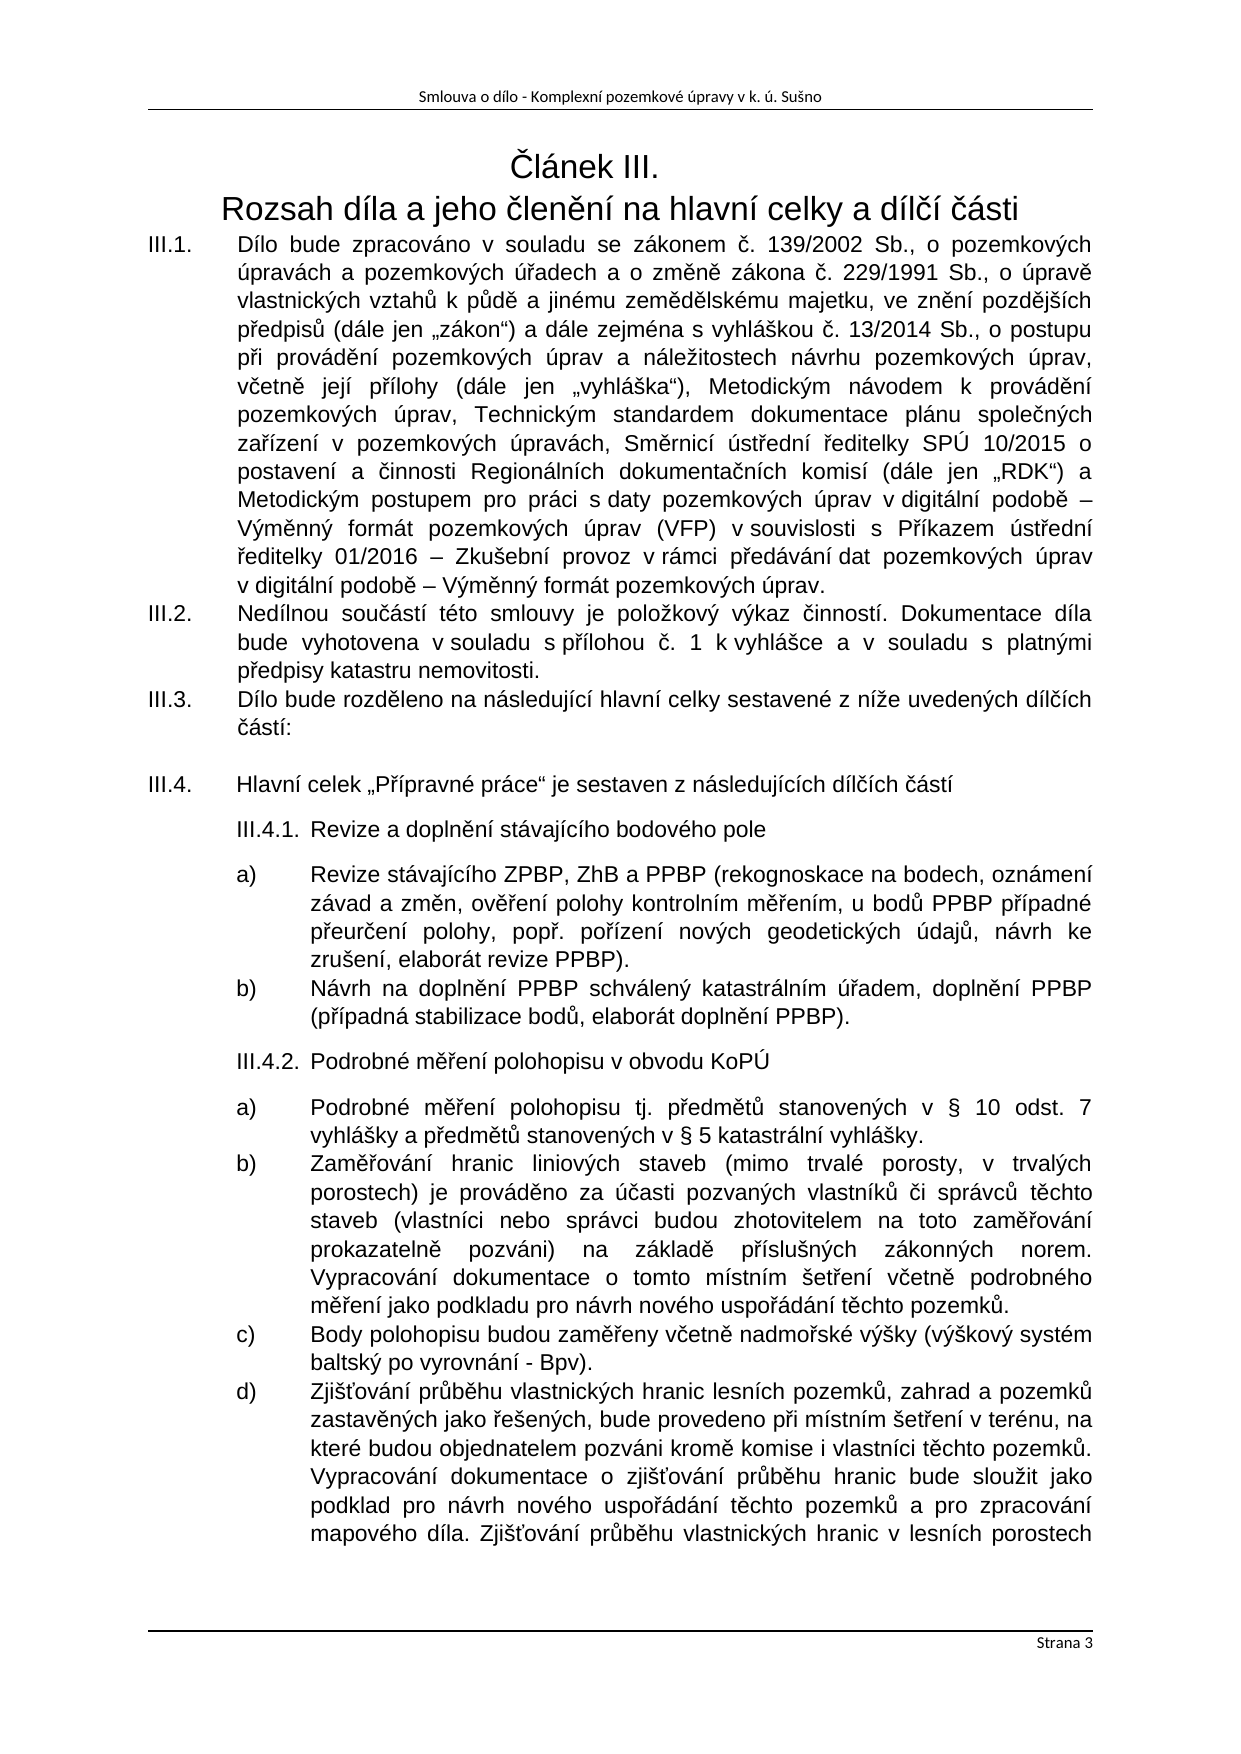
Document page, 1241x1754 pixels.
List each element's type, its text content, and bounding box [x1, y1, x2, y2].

text Návrh na doplnění PPBP schválený katastrálním úřadem, doplnění PPBP (případná stabilizace bodů, elaborát doplnění PPBP). [236, 975, 1093, 1029]
subtitle Rozsah díla a jeho členění na hlavní celky a dílčí části [148, 148, 1093, 227]
list Dílo bude zpracováno v souladu se zákonem č. 139/2002 Sb., o pozemkových úpravách a pozemkových úřadech a o změně zákona č. 229/1991 Sb., o úpravě vlastnických vztahů k půdě a jinému zemědělskému majetku, ve znění pozdějších předpisů (dále jen „zákon“) a dále zejména s vyhláškou č. 13/2014 Sb., o postupu při provádění pozemkových úprav a náležitostech návrhu pozemkových úprav, včetně její přílohy (dále jen „vyhláška“), Metodickým návodem k provádění pozemkových úprav, Technickým standardem dokumentace plánu společných zařízení v pozemkových úpravách, Směrnicí ústřední ředitelky SPÚ 10/2015 o postavení a činnosti Regionálních dokumentačních komisí (dále jen „RDK“) a Metodickým postupem pro práci s daty pozemkových úprav v digitální podobě – Výměnný formát pozemkových úprav (VFP) v souvislosti s Příkazem ústřední ředitelky 01/2016 – Zkušební provoz v rámci předávání dat pozemkových úprav v digitální podobě – Výměnný formát pozemkových úprav. [148, 231, 1093, 598]
list Hlavní celek „Přípravné práce“ je sestaven z následujících dílčích částí [148, 771, 1093, 797]
text Revize stávajícího ZPBP, ZhB a PPBP (rekognoskace na bodech, oznámení závad a změn, ověření polohy kontrolním měřením, u bodů PPBP případné přeurčení polohy, popř. pořízení nových geodetických údajů, návrh ke zrušení, elaborát revize PPBP). [236, 861, 1093, 973]
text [236, 1378, 1093, 1546]
list Dílo bude rozděleno na následující hlavní celky sestavené z níže uvedených dílčích částí: [148, 686, 1093, 740]
text Body polohopisu budou zaměřeny včetně nadmořské výšky (výškový systém baltský po vyrovnání - Bpv). [236, 1321, 1093, 1376]
text Podrobné měření polohopisu v obvodu KoPÚ [236, 1048, 1093, 1075]
list Nedílnou součástí této smlouvy je položkový výkaz činností. Dokumentace díla bude vyhotovena v souladu s přílohou č. 1 k vyhlášce a v souladu s platnými předpisy katastru nemovitosti. [148, 600, 1093, 683]
text Revize a doplnění stávajícího bodového pole [236, 816, 1093, 842]
text Zaměřování hranic liniových staveb (mimo trvalé porosty, v trvalých porostech) je prováděno za účasti pozvaných vlastníků či správců těchto staveb (vlastníci nebo správci budou zhotovitelem na toto zaměřování prokazatelně pozváni) na základě příslušných zákonných norem. Vypracování dokumentace o tomto místním šetření včetně podrobného měření jako podkladu pro návrh nového uspořádání těchto pozemků. [236, 1150, 1093, 1319]
text Podrobné měření polohopisu tj. předmětů stanovených v § 10 odst. 7 vyhlášky a předmětů stanovených v § 5 katastrální vyhlášky. [236, 1093, 1093, 1148]
